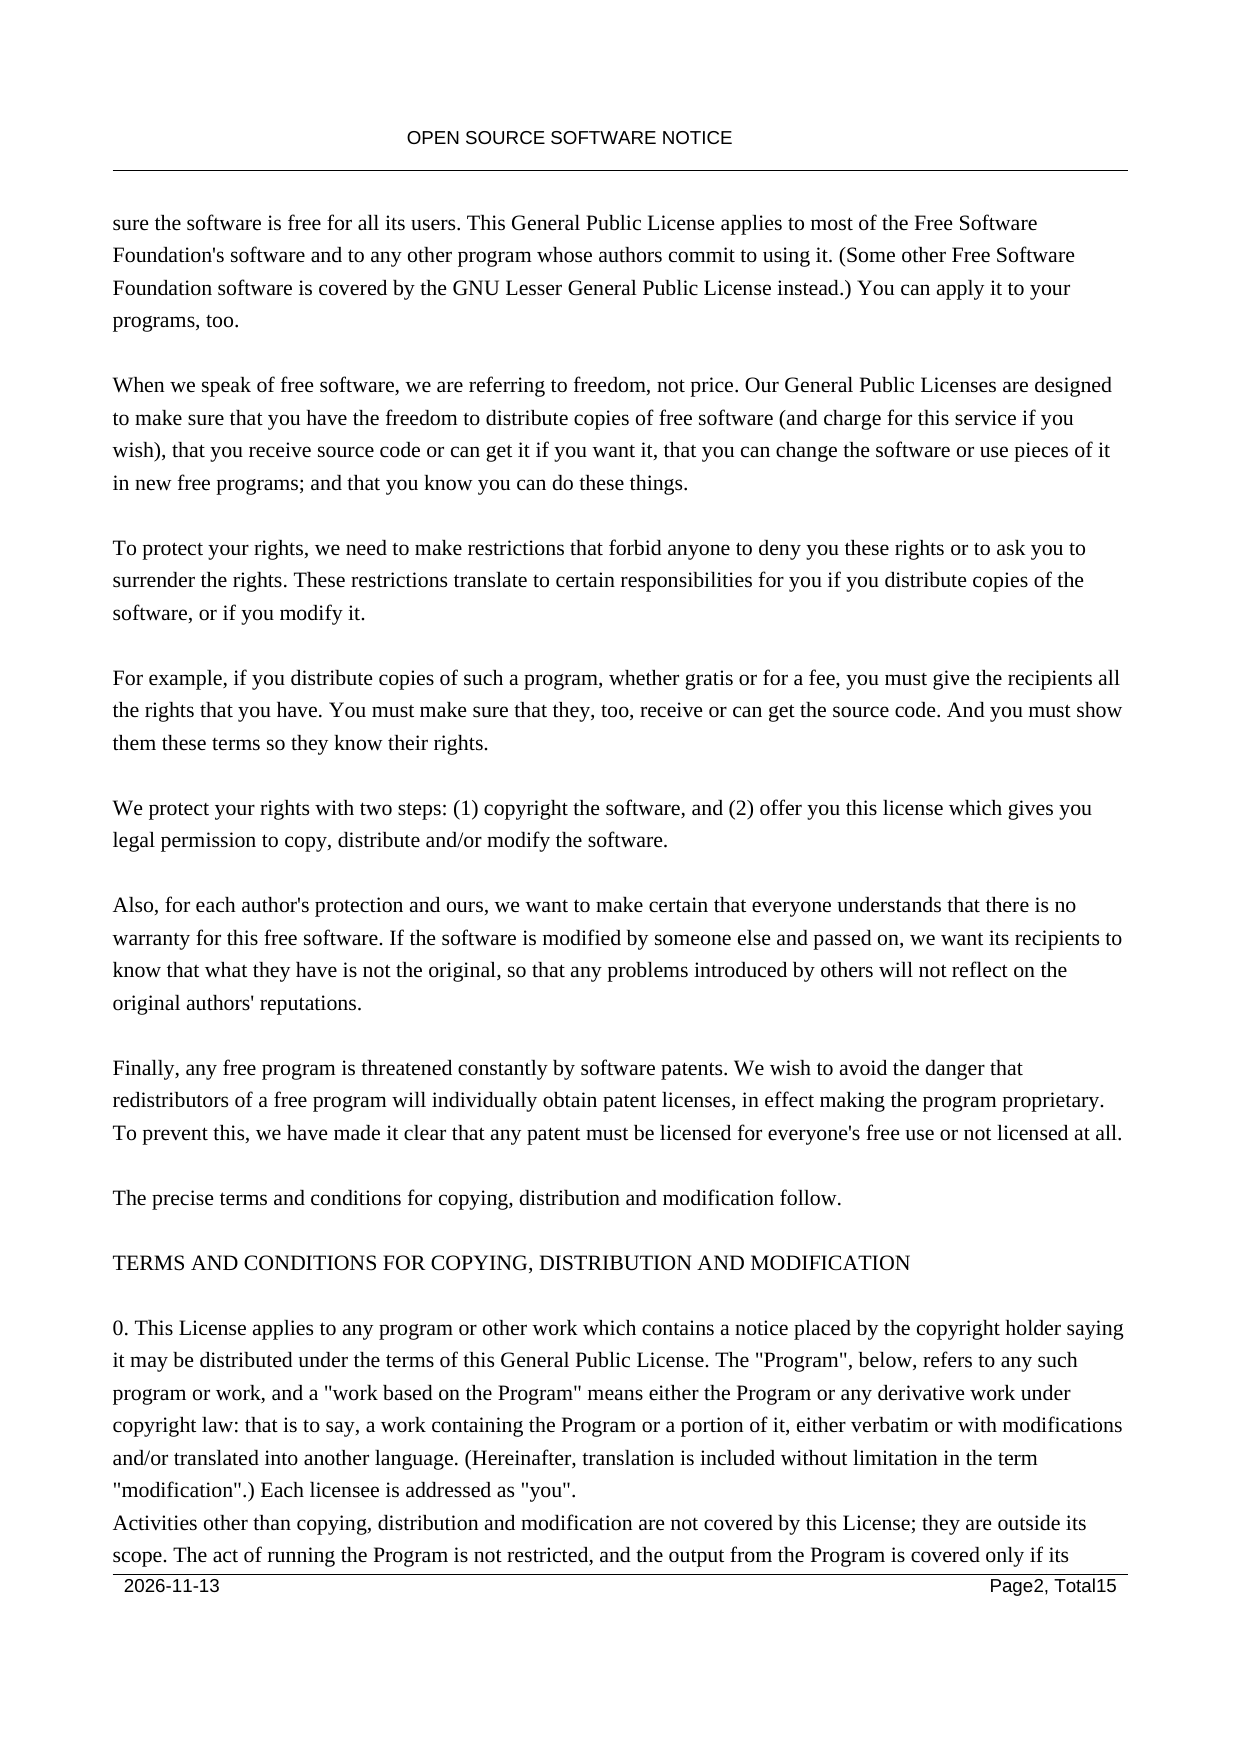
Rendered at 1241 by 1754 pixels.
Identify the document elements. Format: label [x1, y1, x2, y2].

text [112, 206, 1128, 1571]
